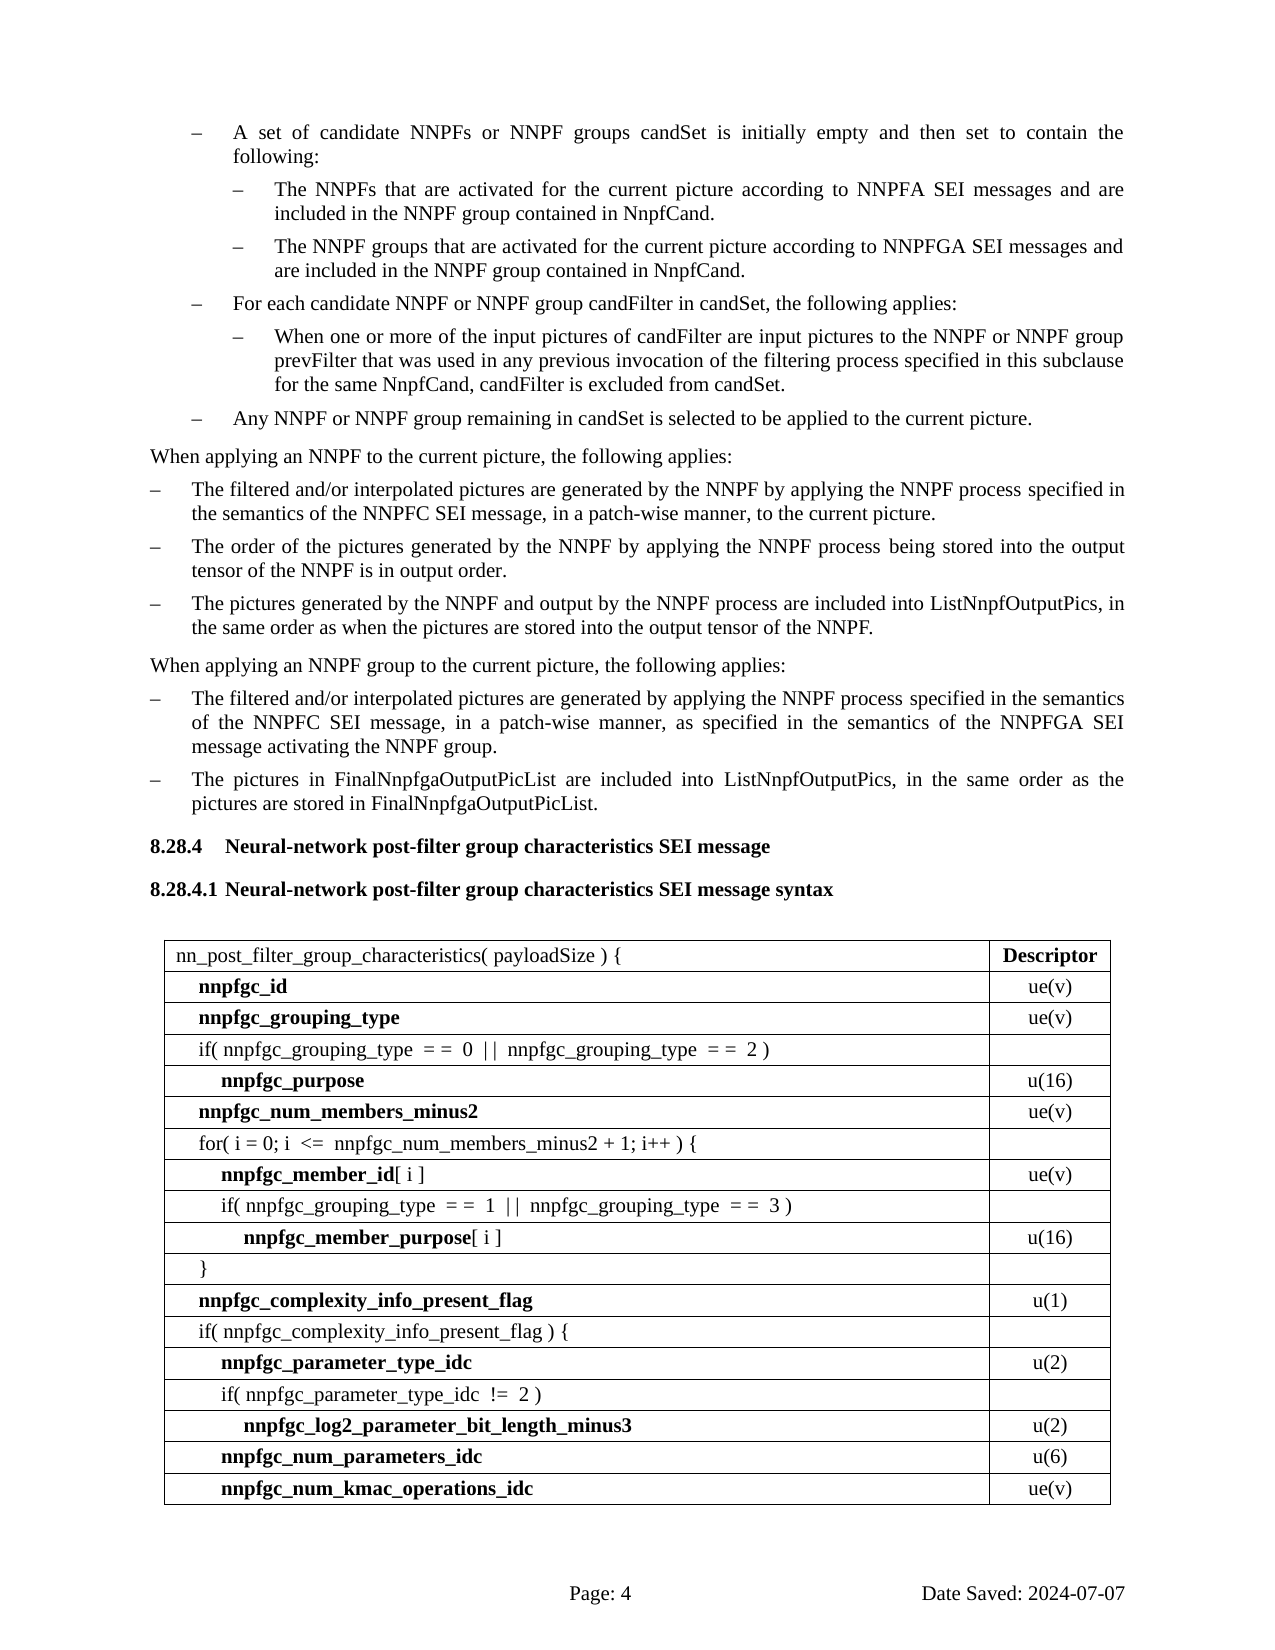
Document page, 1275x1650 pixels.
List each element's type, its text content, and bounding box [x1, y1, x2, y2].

text – A set of candidate NNPFs or NNPF groups candSet is initially empty and then set to contain the following: [191, 120, 1125, 168]
text When applying an NNPF to the current picture, the following applies: [150, 444, 1125, 468]
text – The NNPF groups that are activated for the current picture according to NNPFGA SEI messages and are included in the NNPF group contained in NnpfCand. [233, 234, 1125, 282]
table_cell nnpfgc_log2_parameter_bit_length_minus3 [165, 1411, 989, 1441]
text – The filtered and/or interpolated pictures are generated by applying the NNPF process specified in the semantics of the NNPFC SEI message, in a patch-wise manner, as specified in the semantics of the NNPFGA SEI message activating the NNPF group. [150, 686, 1125, 758]
table_cell [990, 1129, 1110, 1159]
list Neural-network post-filter group characteristics SEI message syntax [150, 877, 1125, 901]
table_cell [990, 1191, 1110, 1222]
table_cell if( nnpfgc_parameter_type_idc != 2 ) [165, 1380, 989, 1410]
table_cell nnpfgc_member_purpose[ i ] [165, 1223, 989, 1253]
table_cell nnpfgc_grouping_type [165, 1003, 989, 1033]
table_cell } [165, 1254, 989, 1284]
table_cell nnpfgc_complexity_info_present_flag [165, 1285, 989, 1316]
table_cell nnpfgc_num_members_minus2 [165, 1097, 989, 1128]
table_cell if( nnpfgc_complexity_info_present_flag ) { [165, 1317, 989, 1347]
table_cell [990, 1317, 1110, 1347]
table_header Descriptor [990, 941, 1110, 971]
table_cell nnpfgc_num_kmac_operations_idc [165, 1474, 989, 1504]
list Neural-network post-filter group characteristics SEI message [150, 834, 1125, 858]
text – The pictures in FinalNnpfgaOutputPicList are included into ListNnpfOutputPics, in the same order as the pictures are stored in FinalNnpfgaOutputPicList. [150, 767, 1125, 815]
text – The filtered and/or interpolated pictures are generated by the NNPF by applying the NNPF process specified in the semantics of the NNPFC SEI message, in a patch-wise manner, to the current picture. [150, 477, 1125, 525]
table_cell ue(v) [990, 1003, 1110, 1033]
table_cell u(16) [990, 1223, 1110, 1253]
text When applying an NNPF group to the current picture, the following applies: [150, 653, 1125, 677]
table_cell ue(v) [990, 1474, 1110, 1504]
table_cell nnpfgc_num_parameters_idc [165, 1442, 989, 1472]
table_cell for( i = 0; i <= nnpfgc_num_members_minus2 + 1; i++ ) { [165, 1129, 989, 1159]
table_cell nnpfgc_member_id[ i ] [165, 1160, 989, 1190]
table_cell nnpfgc_id [165, 972, 989, 1002]
text – The NNPFs that are activated for the current picture according to NNPFA SEI messages and are included in the NNPF group contained in NnpfCand. [233, 177, 1125, 225]
table_cell ue(v) [990, 1160, 1110, 1190]
table_cell u(6) [990, 1442, 1110, 1472]
table_cell nnpfgc_parameter_type_idc [165, 1348, 989, 1378]
table_header nn_post_filter_group_characteristics( payloadSize ) { [165, 941, 989, 971]
table_cell nnpfgc_purpose [165, 1066, 989, 1096]
table_cell ue(v) [990, 1097, 1110, 1128]
table_cell u(2) [990, 1348, 1110, 1378]
text – When one or more of the input pictures of candFilter are input pictures to the NNPF or NNPF group prevFilter that was used in any previous invocation of the filtering process specified in this subclause for the same NnpfCand, candFilter is excluded from candSet. [233, 324, 1125, 396]
text – For each candidate NNPF or NNPF group candFilter in candSet, the following applies: [191, 291, 1125, 315]
table_cell [990, 1035, 1110, 1065]
table_cell u(1) [990, 1285, 1110, 1316]
table_cell ue(v) [990, 972, 1110, 1002]
text – Any NNPF or NNPF group remaining in candSet is selected to be applied to the current picture. [191, 405, 1125, 429]
text – The order of the pictures generated by the NNPF by applying the NNPF process being stored into the output tensor of the NNPF is in output order. [150, 534, 1125, 582]
table_cell [990, 1380, 1110, 1410]
table_cell [990, 1254, 1110, 1284]
table_cell u(2) [990, 1411, 1110, 1441]
text – The pictures generated by the NNPF and output by the NNPF process are included into ListNnpfOutputPics, in the same order as when the pictures are stored into the output tensor of the NNPF. [150, 591, 1125, 639]
table_cell if( nnpfgc_grouping_type = = 0 | | nnpfgc_grouping_type = = 2 ) [165, 1035, 989, 1065]
table_cell if( nnpfgc_grouping_type = = 1 | | nnpfgc_grouping_type = = 3 ) [165, 1191, 989, 1222]
table_cell u(16) [990, 1066, 1110, 1096]
